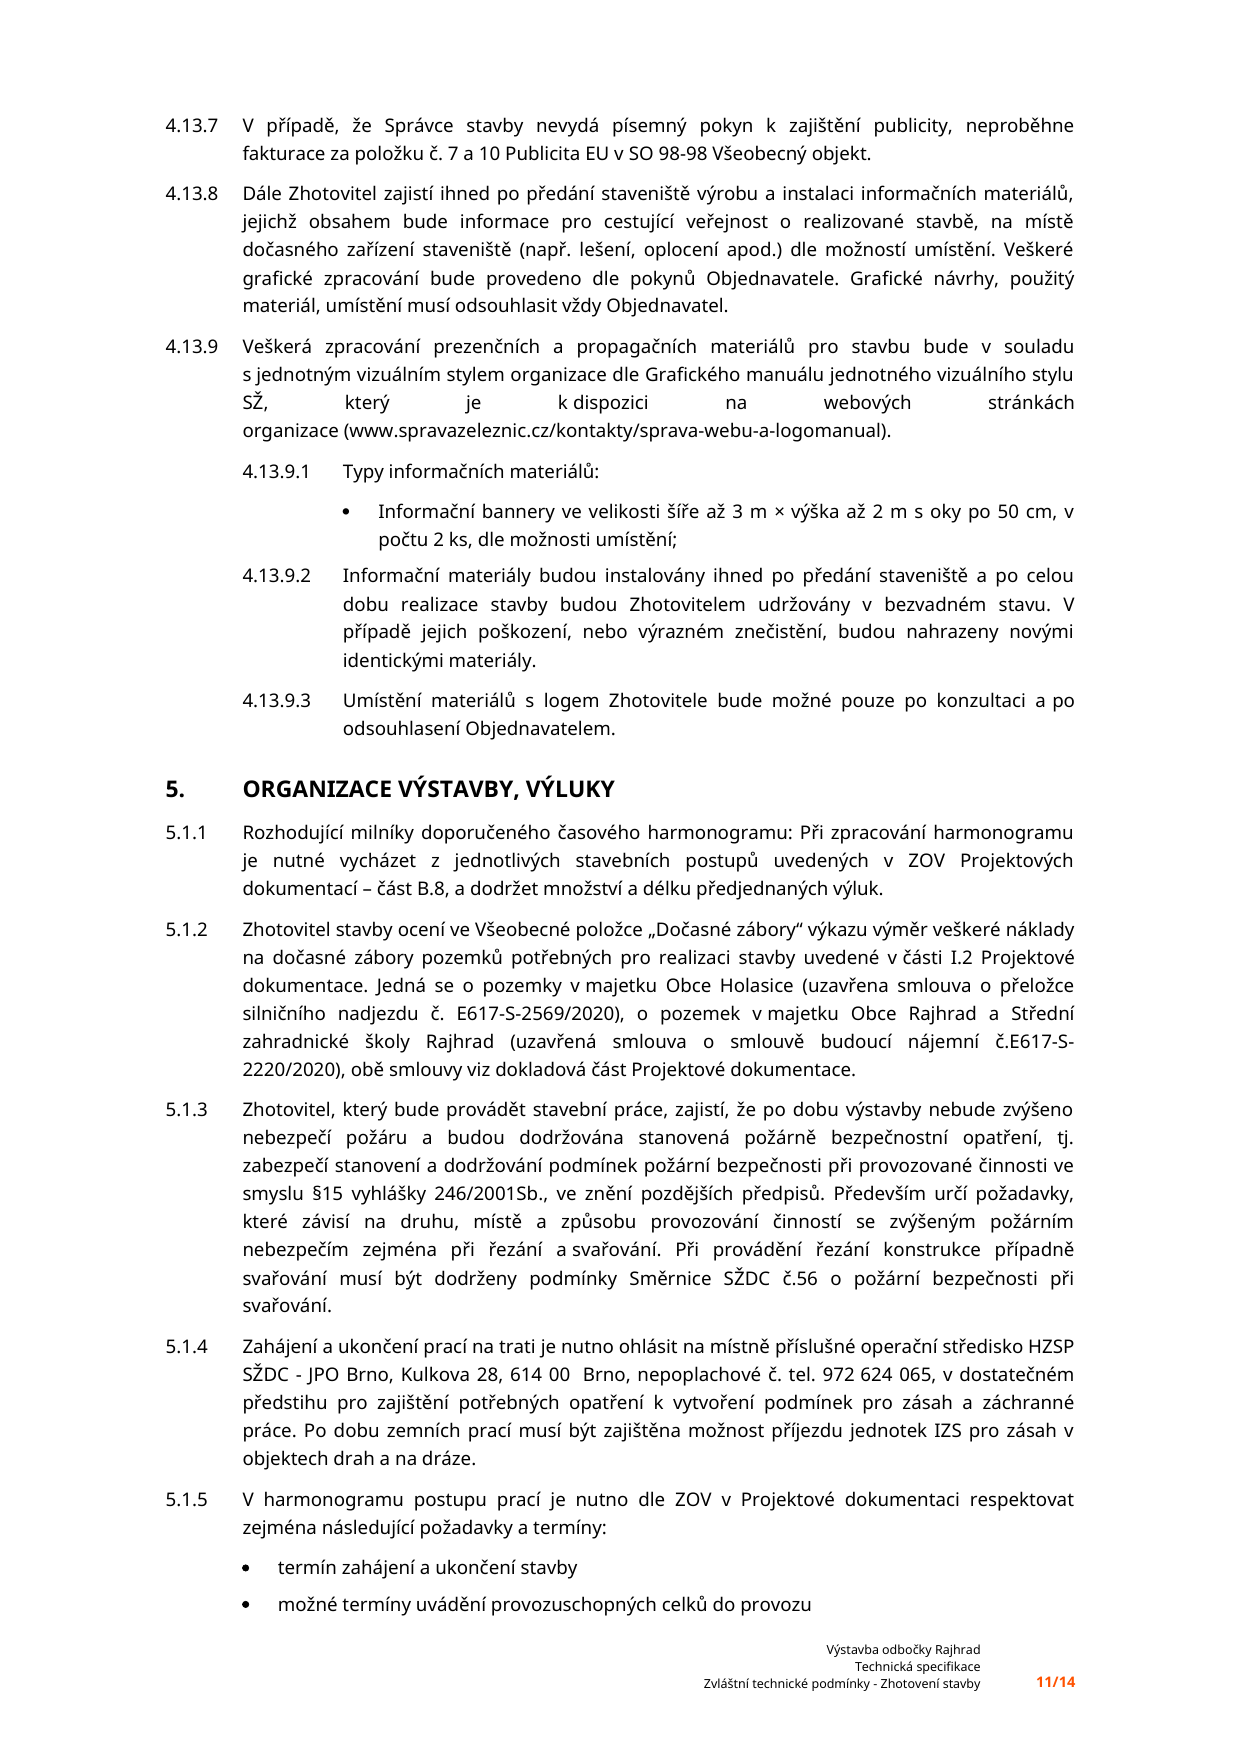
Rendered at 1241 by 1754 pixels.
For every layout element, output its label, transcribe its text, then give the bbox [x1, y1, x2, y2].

text Rozhodující milníky doporučeného časového harmonogramu: Při zpracování harmonogramu je nutné vycházet z jednotlivých stavebních postupů uvedených v ZOV Projektových dokumentací – část B.8, a dodržet množství a délku předjednaných výluk. [165, 819, 1075, 901]
text V případě, že Správce stavby nevydá písemný pokyn k zajištění publicity, neproběhne fakturace za položku č. 7 a 10 Publicita EU v SO 98-98 Všeobecný objekt. [165, 112, 1075, 166]
text Zhotovitel stavby ocení ve Všeobecné položce „Dočasné zábory“ výkazu výměr veškeré náklady na dočasné zábory pozemků potřebných pro realizaci stavby uvedené v části I.2 Projektové dokumentace. Jedná se o pozemky v majetku Obce Holasice (uzavřena smlouva o přeložce silničního nadjezdu č. E617-S-2569/2020), o pozemek v majetku Obce Rajhrad a Střední zahradnické školy Rajhrad (uzavřená smlouva o smlouvě budoucí nájemní č.E617-S-2220/2020), obě smlouvy viz dokladová část Projektové dokumentace. [165, 916, 1075, 1082]
text Typy informačních materiálů: [242, 458, 1075, 483]
text Veškerá zpracování prezenčních a propagačních materiálů pro stavbu bude v souladu s jednotným vizuálním stylem organizace dle Grafického manuálu jednotného vizuálního stylu SŽ, který je k dispozici na webových stránkách organizace (www.spravazeleznic.cz/kontakty/sprava-webu-a-logomanual). [165, 333, 1075, 443]
text Informační materiály budou instalovány ihned po předání staveniště a po celou dobu realizace stavby budou Zhotovitelem udržovány v bezvadném stavu. V případě jejich poškození, nebo výrazném znečistění, budou nahrazeny novými identickými materiály. [242, 563, 1075, 672]
text možné termíny uvádění provozuschopných celků do provozu [242, 1591, 1075, 1616]
text V harmonogramu postupu prací je nutno dle ZOV v Projektové dokumentaci respektovat zejména následující požadavky a termíny: [165, 1486, 1075, 1539]
text Zhotovitel, který bude provádět stavební práce, zajistí, že po dobu výstavby nebude zvýšeno nebezpečí požáru a budou dodržována stanovená požárně bezpečnostní opatření, tj. zabezpečí stanovení a dodržování podmínek požární bezpečnosti při provozované činnosti ve smyslu §15 vyhlášky 246/2001Sb., ve znění pozdějších předpisů. Především určí požadavky, které závisí na druhu, místě a způsobu provozování činností se zvýšeným požárním nebezpečím zejména při řezání a svařování. Při provádění řezání konstrukce případně svařování musí být dodrženy podmínky Směrnice SŽDC č.56 o požární bezpečnosti při svařování. [165, 1097, 1075, 1318]
text Dále Zhotovitel zajistí ihned po předání staveniště výrobu a instalaci informačních materiálů, jejichž obsahem bude informace pro cestující veřejnost o realizované stavbě, na místě dočasného zařízení staveniště (např. lešení, oplocení apod.) dle možností umístění. Veškeré grafické zpracování bude provedeno dle pokynů Objednavatele. Grafické návrhy, použitý materiál, umístění musí odsouhlasit vždy Objednavatel. [165, 181, 1075, 318]
text Informační bannery ve velikosti šíře až 3 m × výška až 2 m s oky po 50 cm, v počtu 2 ks, dle možnosti umístění; [343, 498, 1075, 552]
text termín zahájení a ukončení stavby [242, 1554, 1075, 1580]
text ORGANIZACE VÝSTAVBY, VÝLUKY [165, 773, 1075, 804]
text Zahájení a ukončení prací na trati je nutno ohlásit na místně příslušné operační středisko HZSP SŽDC - JPO Brno, Kulkova 28, 614 00 Brno, nepoplachové č. tel. 972 624 065, v dostatečném předstihu pro zajištění potřebných opatření k vytvoření podmínek pro zásah a záchranné práce. Po dobu zemních prací musí být zajištěna možnost příjezdu jednotek IZS pro zásah v objektech drah a na dráze. [165, 1333, 1075, 1471]
text Umístění materiálů s logem Zhotovitele bude možné pouze po konzultaci a po odsouhlasení Objednavatelem. [242, 687, 1075, 741]
